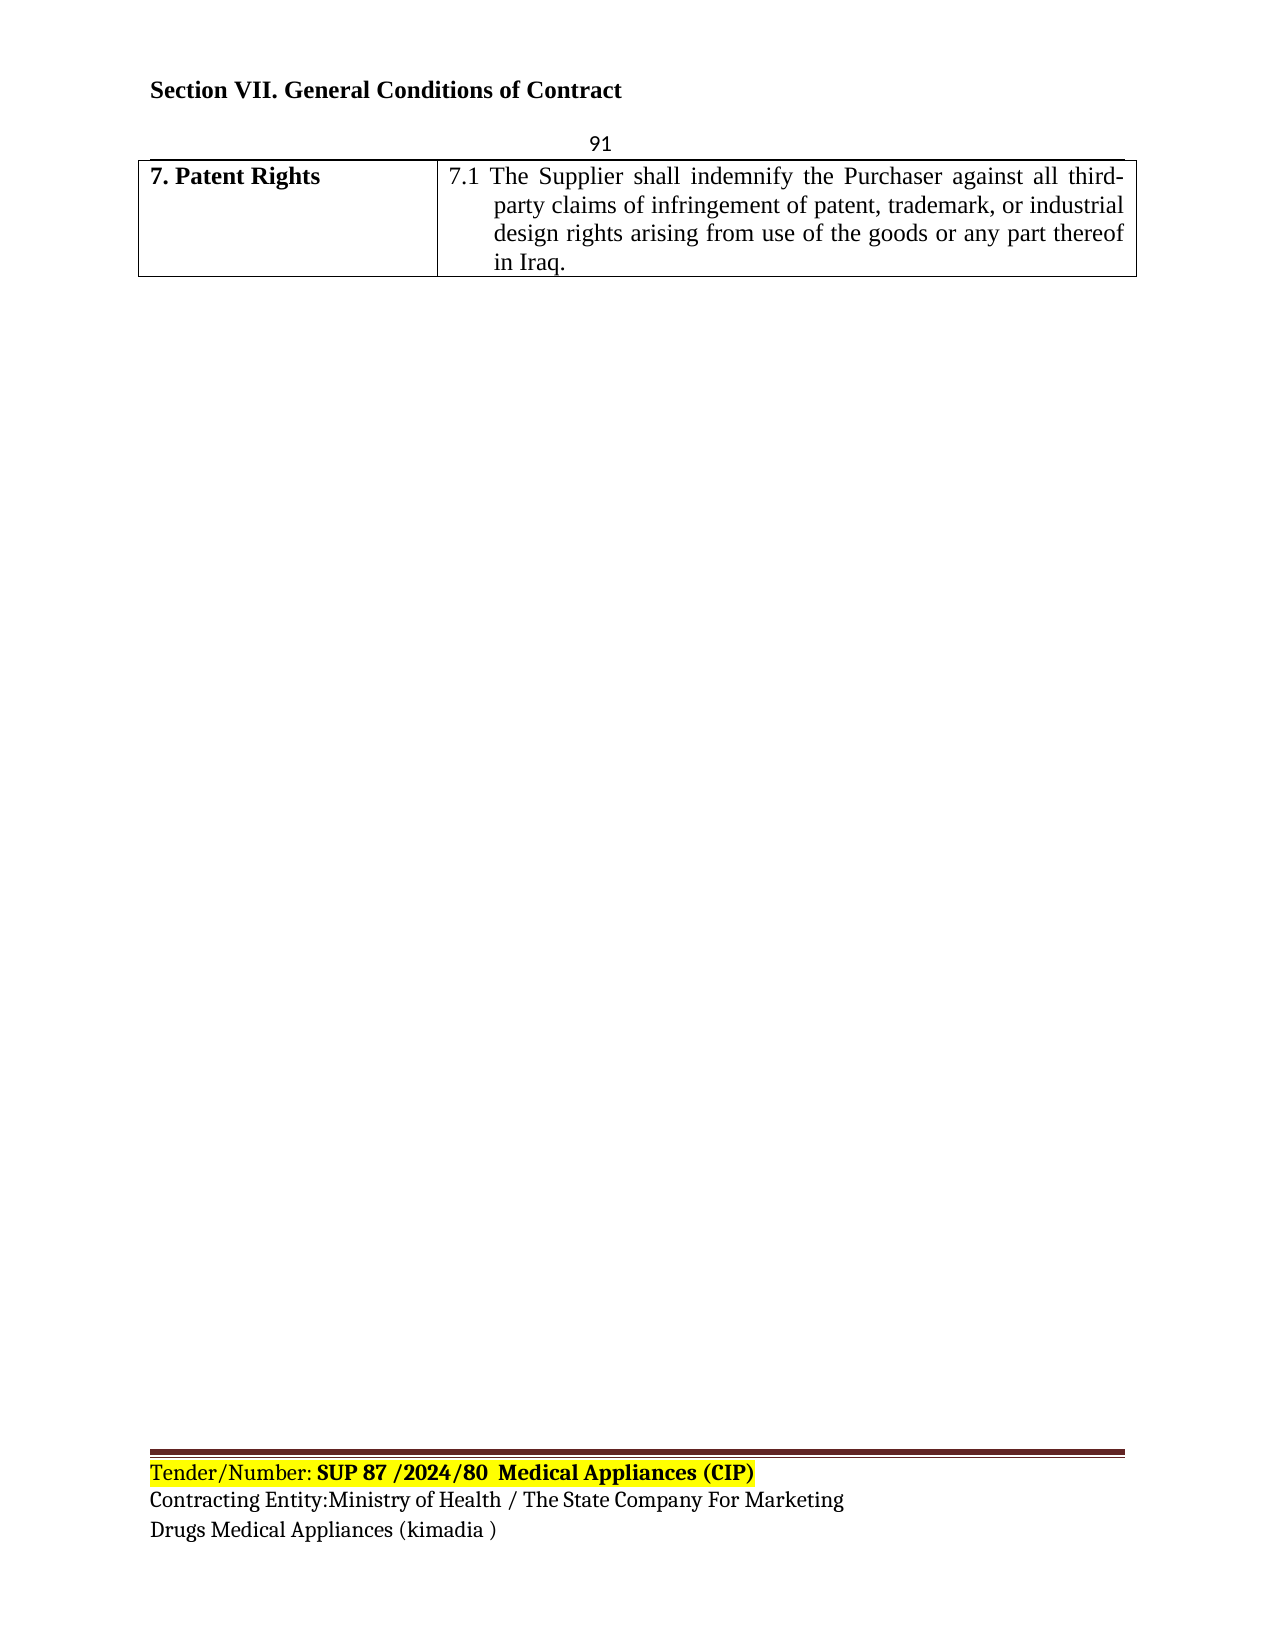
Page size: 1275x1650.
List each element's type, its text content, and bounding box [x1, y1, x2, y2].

table_cell 7. Patent Rights [139, 161, 437, 276]
table_cell 7.1 The Supplier shall indemnify the Purchaser against all third-party claims of infringement of patent, trademark, or industrial design rights arising from use of the goods or any part thereof in Iraq. [438, 161, 1136, 276]
